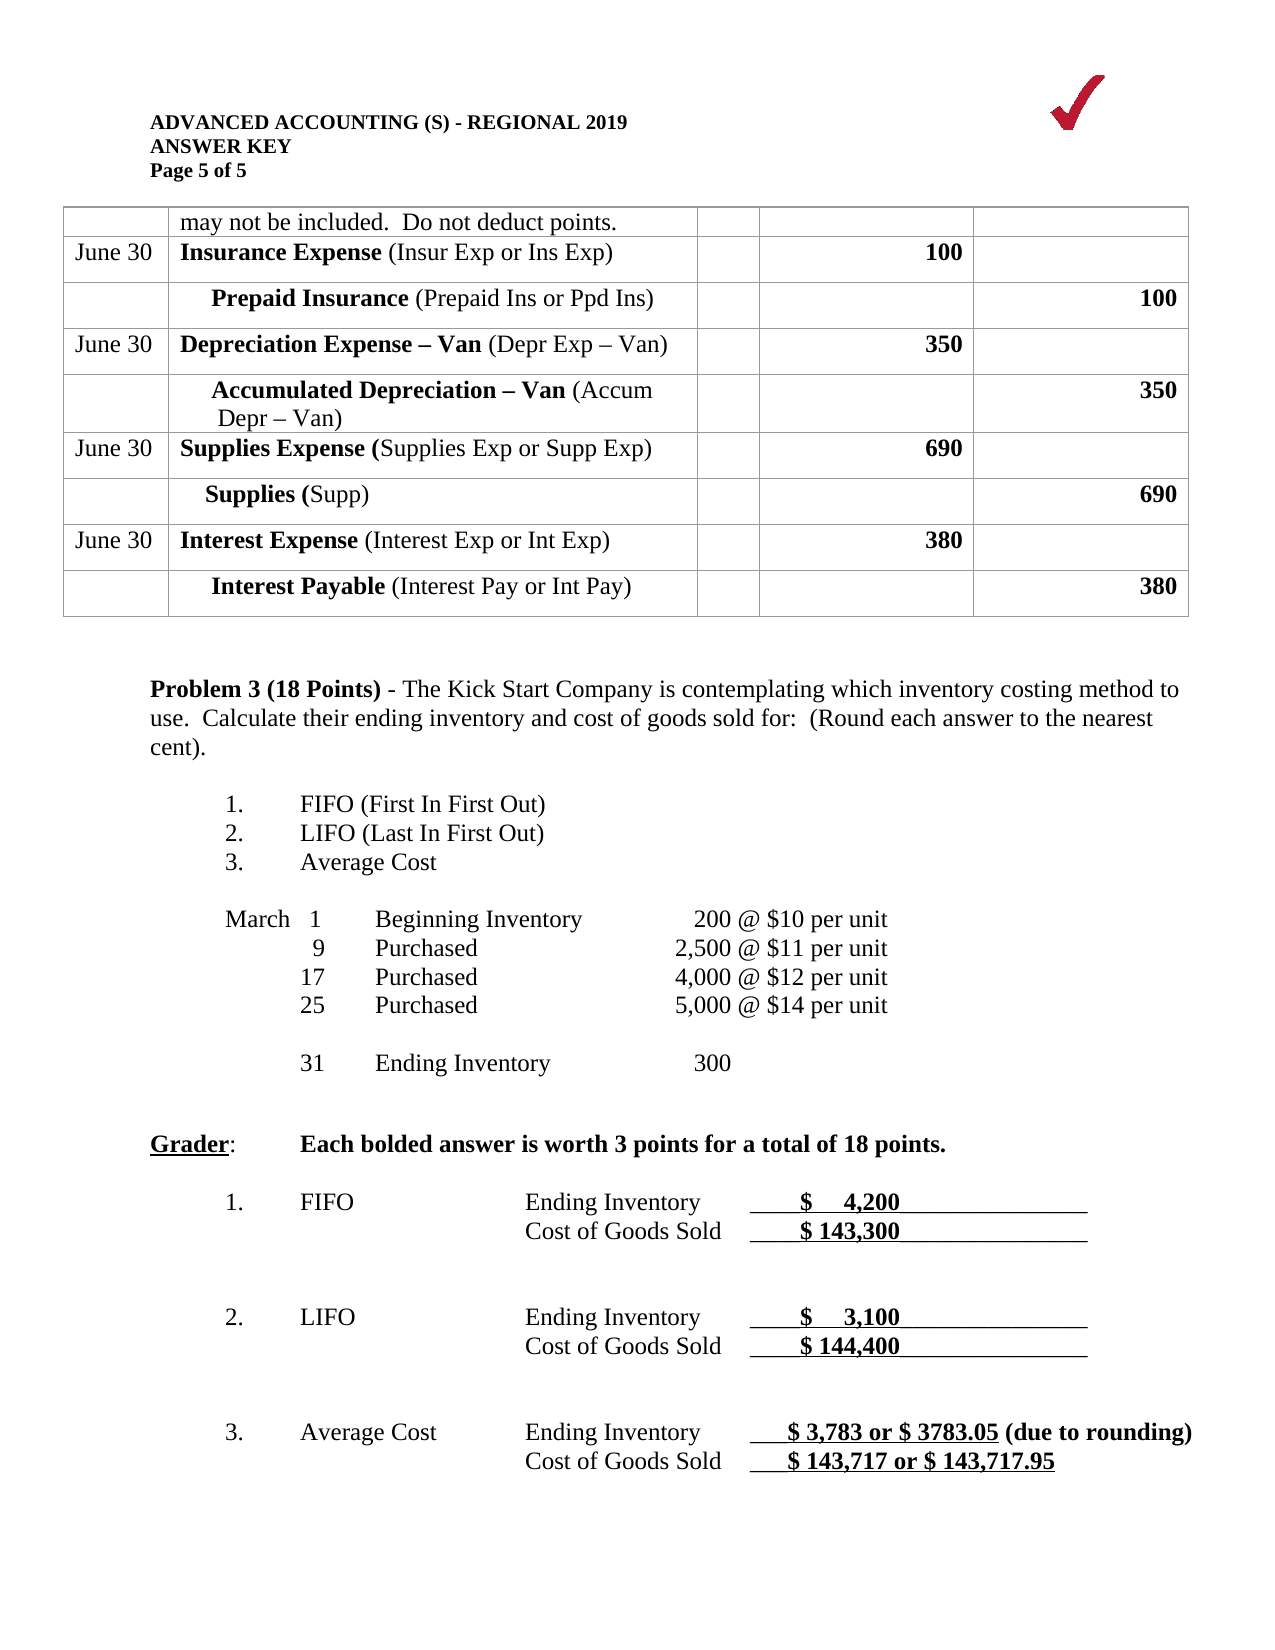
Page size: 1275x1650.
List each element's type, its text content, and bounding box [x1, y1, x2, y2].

text 9 Purchased 2,500 @ $11 per unit [150, 933, 1200, 962]
table_cell [64, 571, 168, 616]
table_cell Supplies Expense (Supplies Exp or Supp Exp) [169, 433, 697, 478]
table_cell [760, 479, 973, 524]
text 3. Average Cost [150, 847, 1200, 875]
text Problem 3 (18 Points) - The Kick Start Company is contemplating which inventory costing method to use. Calculate their ending inventory and cost of goods sold for: (Round each answer to the nearest cent). [150, 674, 1200, 760]
table_cell [64, 375, 168, 432]
picture [1050, 75, 1105, 130]
text 25 Purchased 5,000 @ $14 per unit [150, 990, 1200, 1019]
text 2. LIFO (Last In First Out) [150, 818, 1200, 847]
table_cell [698, 433, 759, 478]
table_cell 100 [760, 237, 973, 282]
text Cost of Goods Sold ___$ 143,717 or $ 143,717.95 [75, 1446, 1200, 1474]
table_cell Interest Expense (Interest Exp or Int Exp) [169, 525, 697, 570]
table_cell June 30 [64, 525, 168, 570]
table_cell [760, 375, 973, 432]
text 17 Purchased 4,000 @ $12 per unit [150, 962, 1200, 990]
table_cell [760, 571, 973, 616]
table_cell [169, 208, 697, 236]
table_cell [974, 433, 1188, 478]
table_cell Interest Payable (Interest Pay or Int Pay) [169, 571, 697, 616]
text 31 Ending Inventory 300 [150, 1048, 1200, 1077]
table_cell June 30 [64, 329, 168, 374]
text 1. FIFO (First In First Out) [150, 789, 1200, 818]
table_cell 100 [974, 283, 1188, 328]
text Grader: Each bolded answer is worth 3 points for a total of 18 points. [150, 1129, 1200, 1158]
table_cell June 30 [64, 433, 168, 478]
table_cell Prepaid Insurance (Prepaid Ins or Ppd Ins) [169, 283, 697, 328]
text March 1 Beginning Inventory 200 @ $10 per unit [150, 904, 1200, 933]
text 1. FIFO Ending Inventory ____$ 4,200_______________ [75, 1187, 1200, 1216]
table_cell [974, 329, 1188, 374]
table_cell [760, 283, 973, 328]
table_cell [974, 237, 1188, 282]
table_cell [974, 525, 1188, 570]
table_cell [698, 237, 759, 282]
table_cell [974, 208, 1188, 236]
table_cell 380 [974, 571, 1188, 616]
table_cell [698, 375, 759, 432]
table_cell Depreciation Expense – Van (Depr Exp – Van) [169, 329, 697, 374]
table_cell [64, 479, 168, 524]
table_cell 380 [760, 525, 973, 570]
text 2. LIFO Ending Inventory ____$ 3,100_______________ [75, 1302, 1200, 1331]
text Cost of Goods Sold ____$ 144,400_______________ [75, 1331, 1200, 1359]
table_cell [698, 525, 759, 570]
table_cell [64, 283, 168, 328]
table_cell Accumulated Depreciation – Van (Accum Depr – Van) [169, 375, 697, 432]
table_cell 350 [760, 329, 973, 374]
table_cell [698, 329, 759, 374]
text 3. Average Cost Ending Inventory ___$ 3,783 or $ 3783.05 (due to rounding) [75, 1417, 1200, 1446]
table_cell Insurance Expense (Insur Exp or Ins Exp) [169, 237, 697, 282]
table_cell Supplies (Supp) [169, 479, 697, 524]
table_cell 690 [974, 479, 1188, 524]
table_cell June 30 [64, 237, 168, 282]
table_cell 350 [974, 375, 1188, 432]
text Cost of Goods Sold ____$ 143,300_______________ [75, 1216, 1200, 1244]
table_cell [64, 208, 168, 236]
table_cell [698, 571, 759, 616]
table_cell [698, 208, 759, 236]
table_cell 690 [760, 433, 973, 478]
table_cell [698, 283, 759, 328]
table_cell [698, 479, 759, 524]
table_cell [760, 208, 973, 236]
